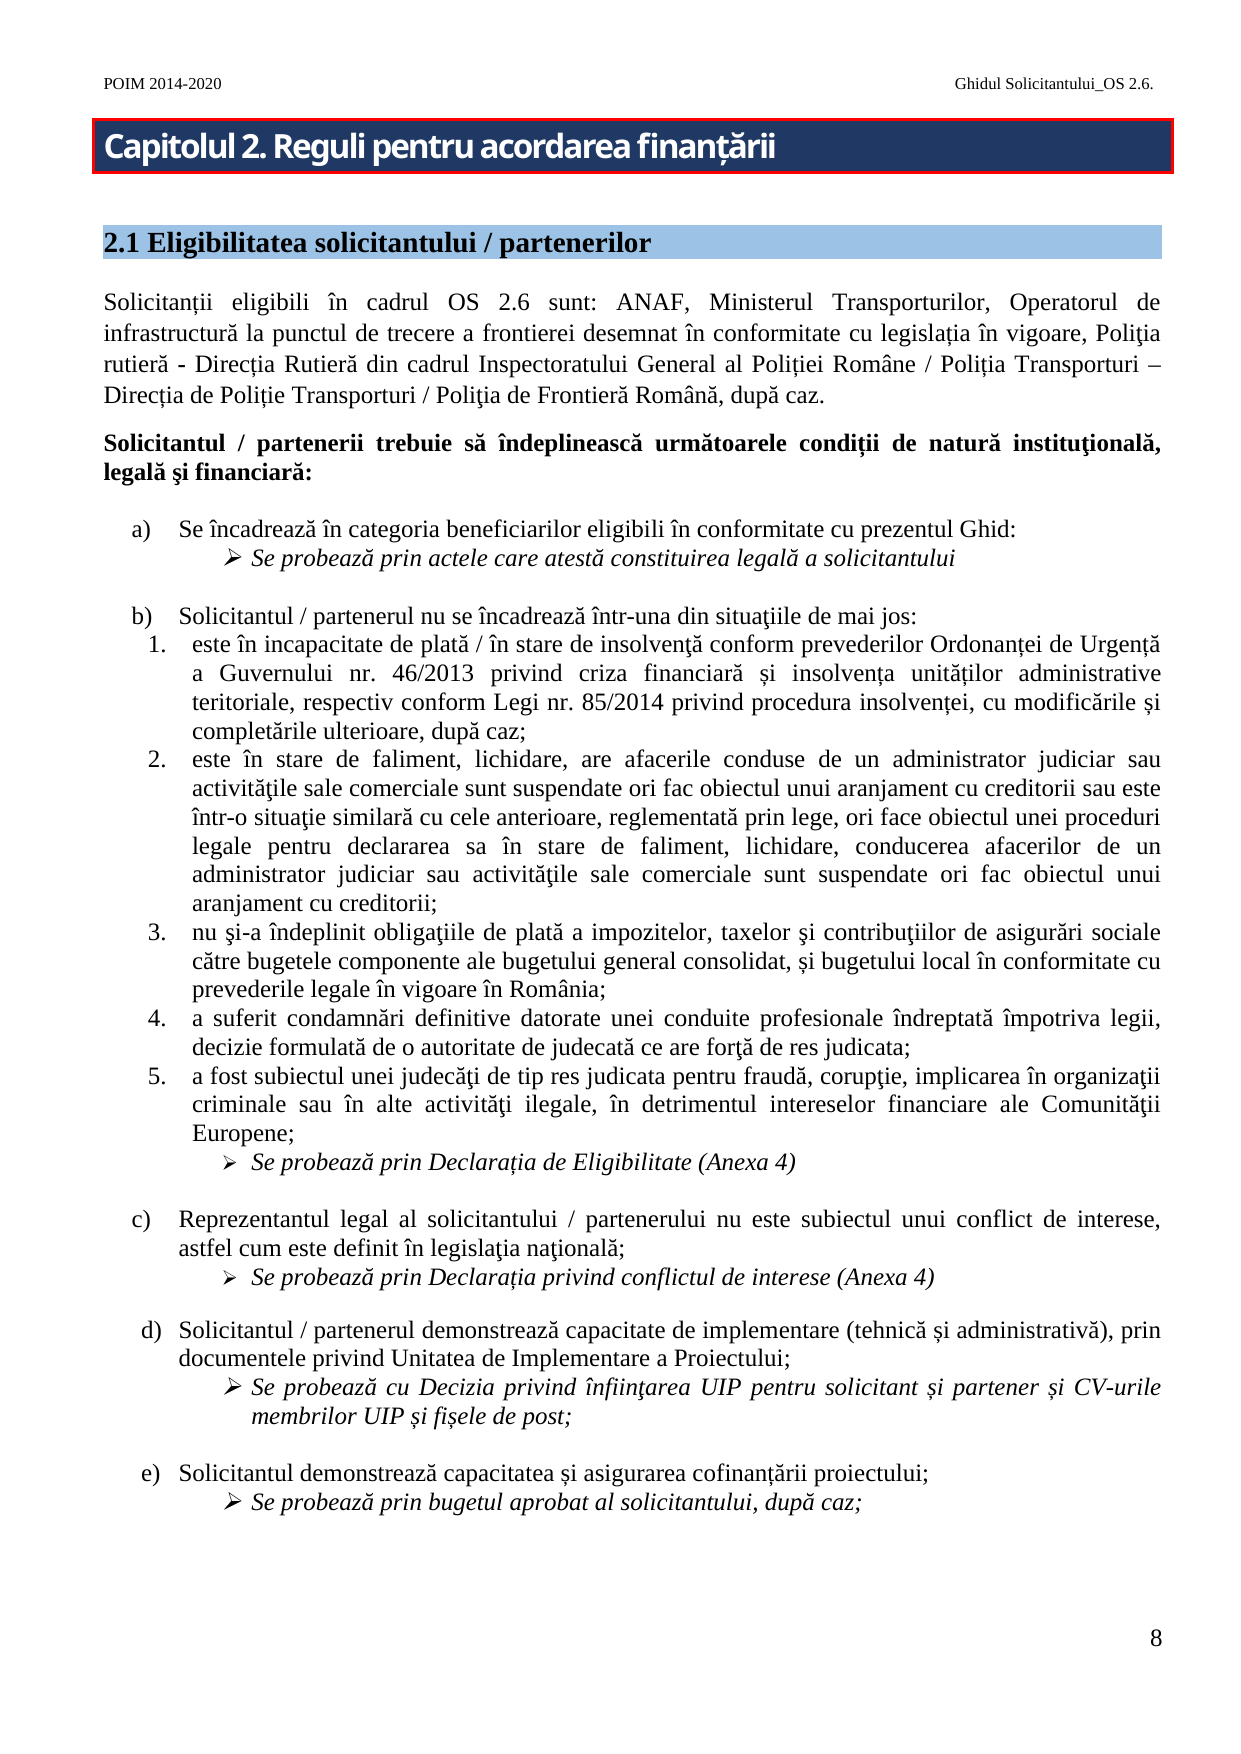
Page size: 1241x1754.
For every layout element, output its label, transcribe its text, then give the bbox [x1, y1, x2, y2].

list Se probează cu Decizia privind înfiinţarea UIP pentru solicitant și partener și CV-urile membrilor UIP și fișele de post; [221, 1372, 1162, 1430]
list Solicitantul / partenerul nu se încadrează într-una din situaţiile de mai jos: [131, 601, 1162, 629]
list Solicitantul / partenerul demonstrează capacitate de implementare (tehnică și administrativă), prin documentele privind Unitatea de Implementare a Proiectului; [141, 1315, 1162, 1372]
list Se probează prin actele care atestă constituirea legală a solicitantului [221, 543, 1162, 572]
text Solicitantul / partenerii trebuie să îndeplinească următoarele condiții de natură instituţională, legală şi financiară: [103, 428, 1162, 486]
list este în incapacitate de plată / în stare de insolvenţă conform prevederilor Ordonanței de Urgență a Guvernului nr. 46/2013 privind criza financiară și insolvența unităților administrative teritoriale, respectiv conform Legi nr. 85/2014 privind procedura insolvenței, cu modificările și completările ulterioare, după caz; [148, 629, 1162, 744]
list Se probează prin bugetul aprobat al solicitantului, după caz; [221, 1487, 1162, 1516]
list Se încadrează în categoria beneficiarilor eligibili în conformitate cu prezentul Ghid: [131, 514, 1162, 543]
list Reprezentantul legal al solicitantului / partenerului nu este subiectul unui conflict de interese, astfel cum este definit în legislaţia naţională; [131, 1204, 1162, 1262]
list a suferit condamnări definitive datorate unei conduite profesionale îndreptată împotriva legii, decizie formulată de o autoritate de judecată ce are forţă de res judicata; [148, 1003, 1162, 1061]
list nu şi-a îndeplinit obligaţiile de plată a impozitelor, taxelor şi contribuţiilor de asigurări sociale către bugetele componente ale bugetului general consolidat, și bugetului local în conformitate cu prevederile legale în vigoare în România; [148, 917, 1162, 1003]
list Solicitantul demonstrează capacitatea și asigurarea cofinanțării proiectului; [141, 1458, 1162, 1487]
subtitle Capitolul 2. Reguli pentru acordarea finanțării [95, 121, 1171, 171]
list Se probează prin Declarația de Eligibilitate (Anexa 4) [221, 1147, 1162, 1176]
subtitle 2.1 Eligibilitatea solicitantului / partenerilor [103, 225, 1162, 259]
list a fost subiectul unei judecăţi de tip res judicata pentru fraudă, corupţie, implicarea în organizaţii criminale sau în alte activităţi ilegale, în detrimentul intereselor financiare ale Comunităţii Europene; [148, 1061, 1162, 1147]
list Se probează prin Declarația privind conflictul de interese (Anexa 4) [221, 1262, 1162, 1291]
list este în stare de faliment, lichidare, are afacerile conduse de un administrator judiciar sau activităţile sale comerciale sunt suspendate ori fac obiectul unui aranjament cu creditorii sau este într-o situaţie similară cu cele anterioare, reglementată prin lege, ori face obiectul unei proceduri legale pentru declararea sa în stare de faliment, lichidare, conducerea afacerilor de un administrator judiciar sau activităţile sale comerciale sunt suspendate ori fac obiectul unui aranjament cu creditorii; [148, 744, 1162, 917]
text Solicitanții eligibili în cadrul OS 2.6 sunt: ANAF, Ministerul Transporturilor, Operatorul de infrastructură la punctul de trecere a frontierei desemnat în conformitate cu legislația în vigoare, Poliţia rutieră - Direcția Rutieră din cadrul Inspectoratului General al Poliției Române / Poliția Transporturi – Direcția de Poliție Transporturi / Poliţia de Frontieră Română, după caz. [103, 287, 1162, 409]
